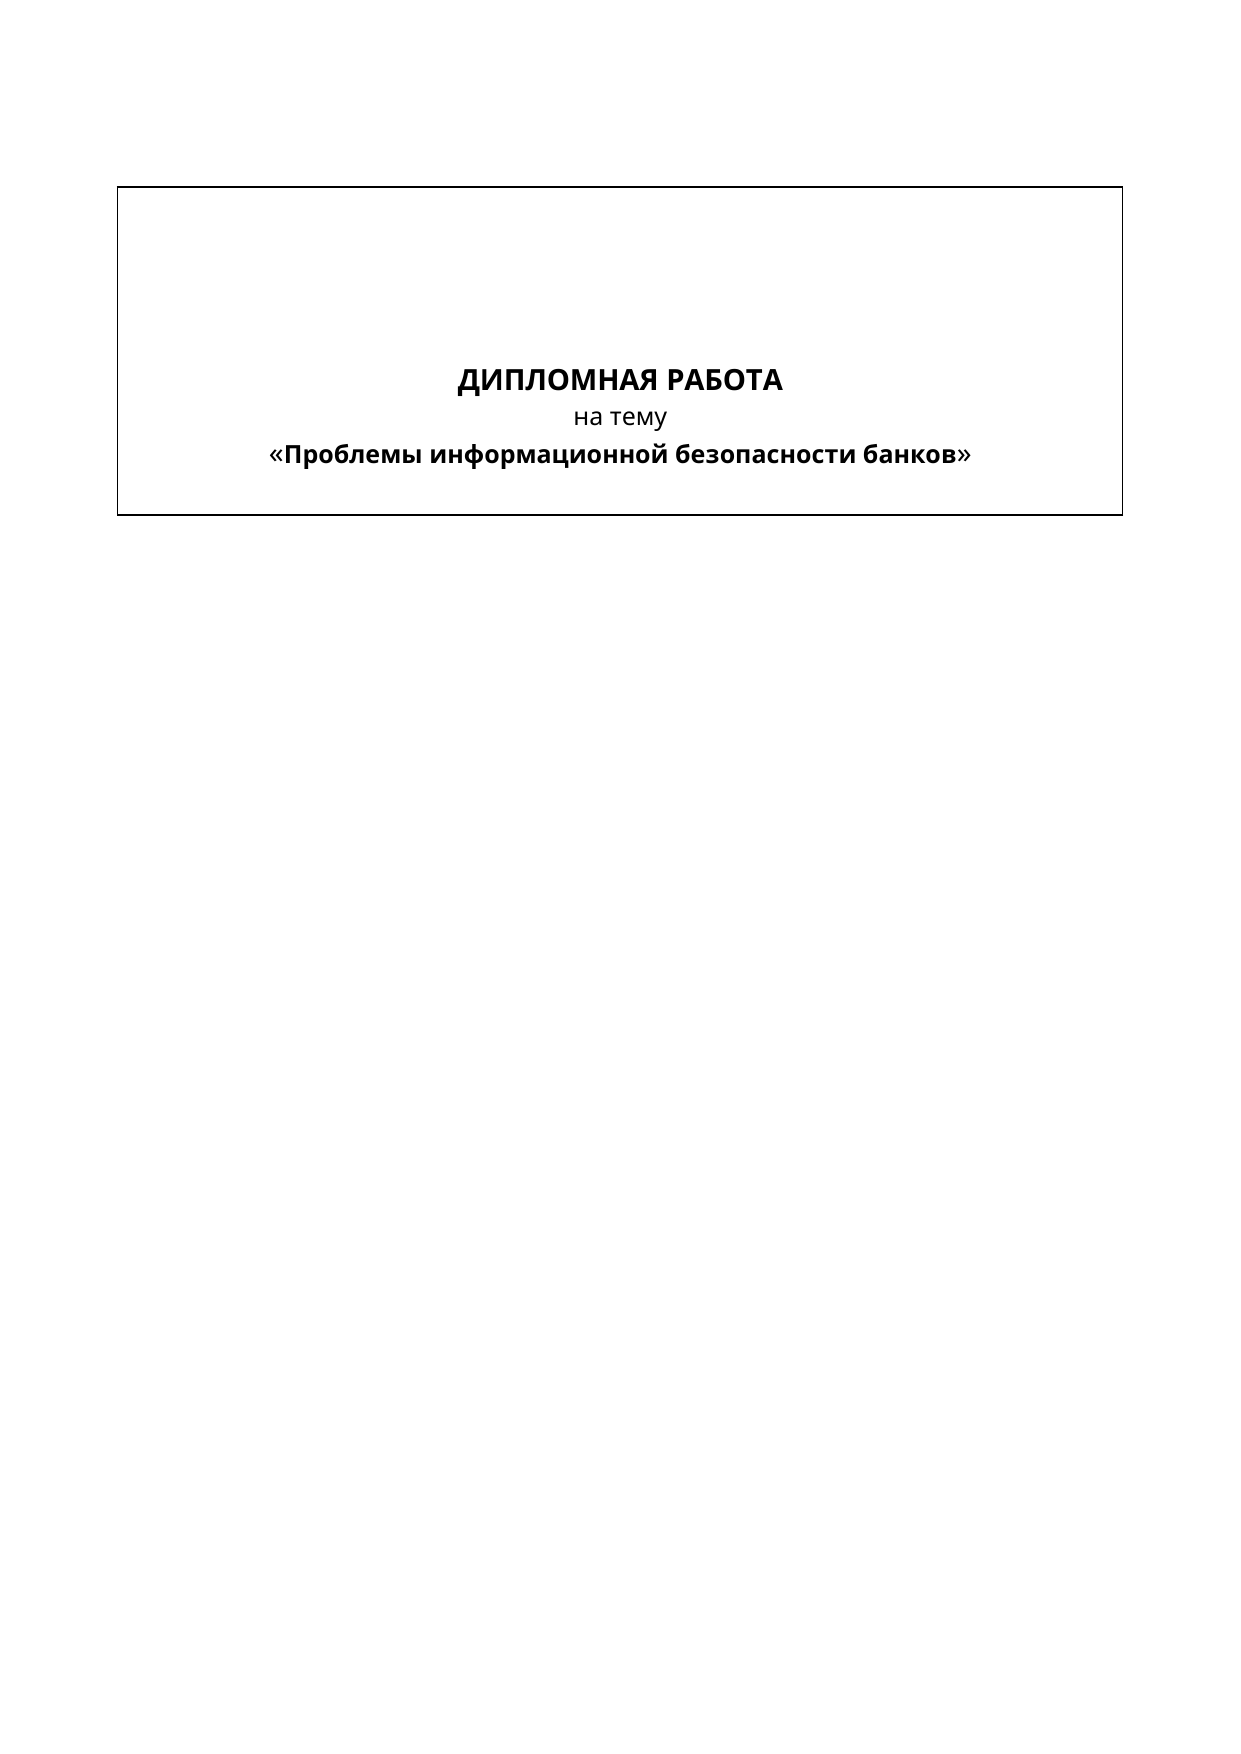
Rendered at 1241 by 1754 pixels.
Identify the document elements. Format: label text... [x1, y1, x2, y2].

text дипломная работа [118, 356, 1122, 395]
text на тему [118, 395, 1122, 429]
text «Проблемы информационной безопасности банков» [118, 429, 1122, 472]
